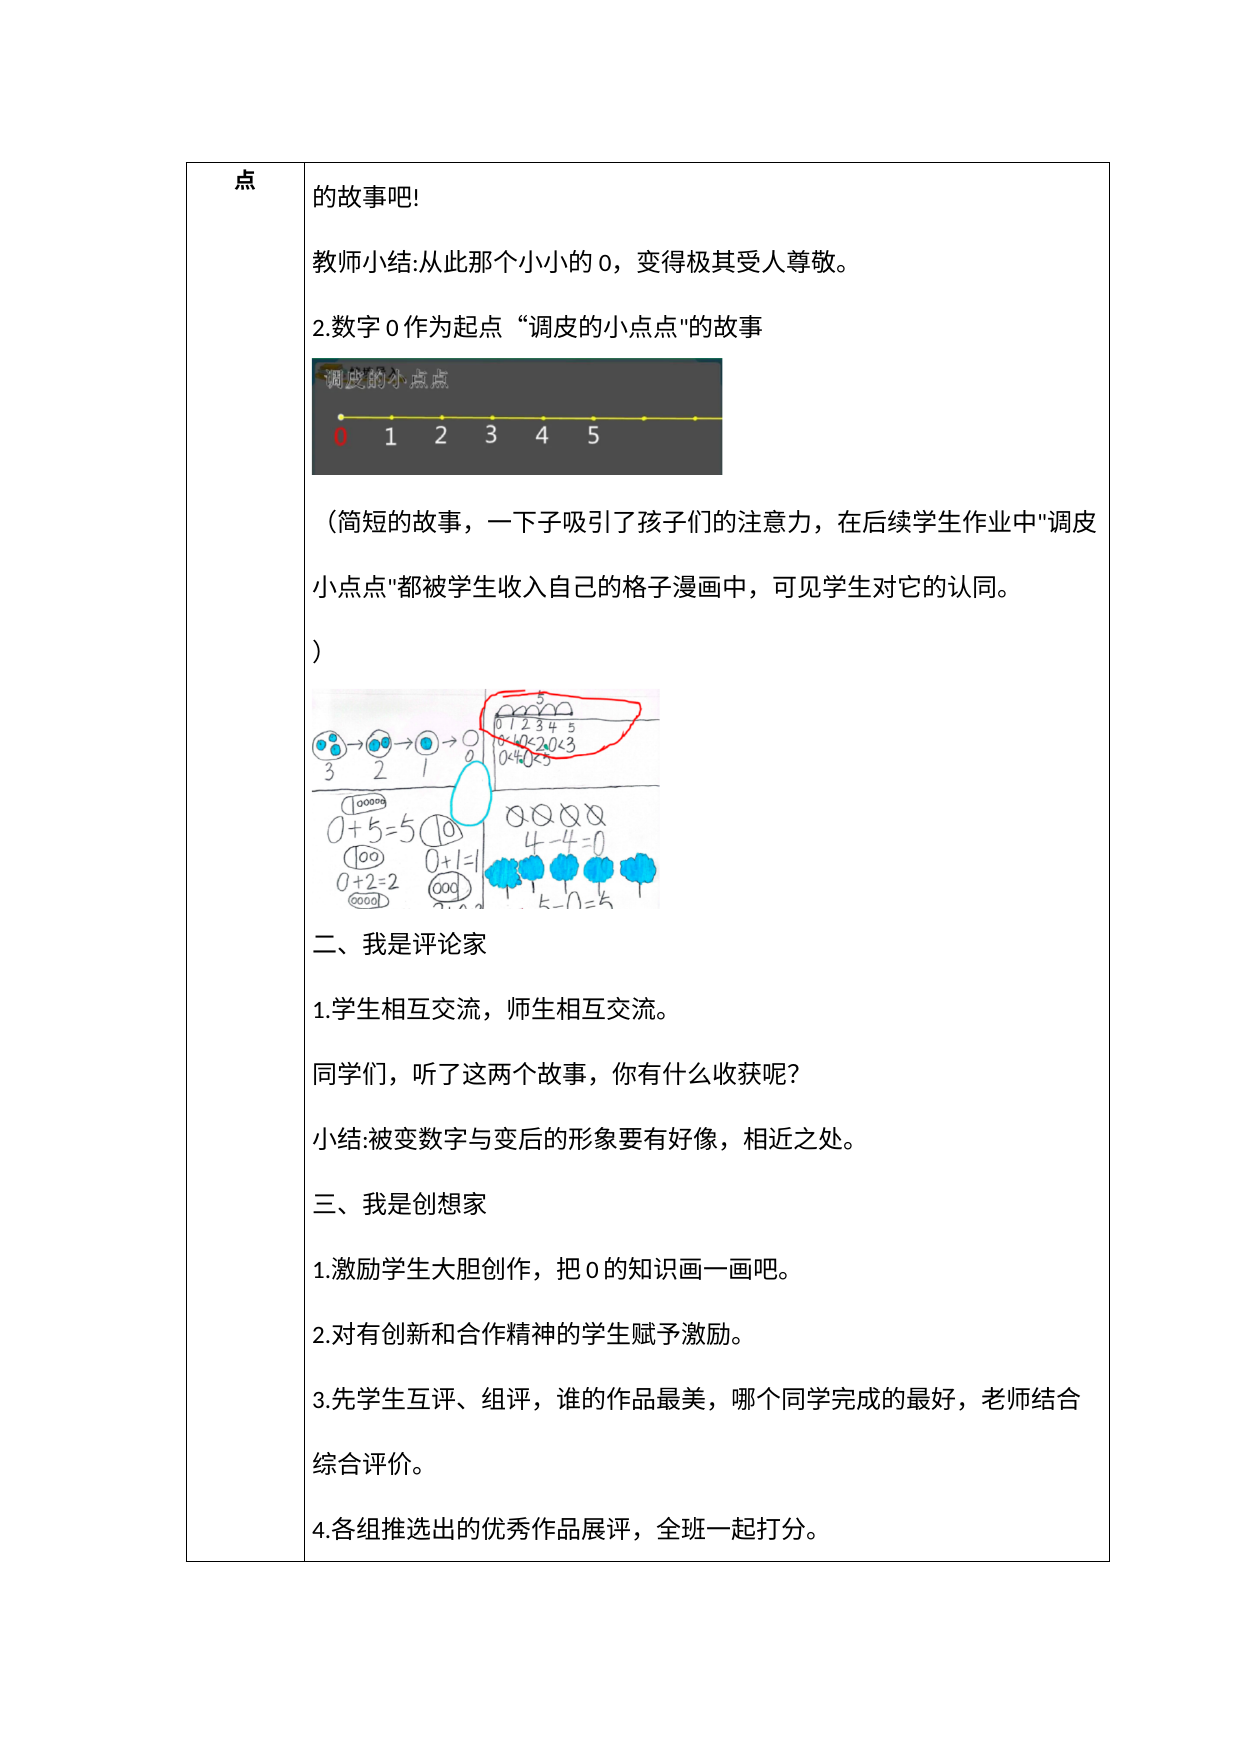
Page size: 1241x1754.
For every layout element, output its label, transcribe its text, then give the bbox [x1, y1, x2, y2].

picture [311, 358, 723, 475]
table_cell 教 学 要 点 [187, 163, 304, 1561]
picture [311, 683, 662, 909]
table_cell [305, 163, 1109, 1561]
